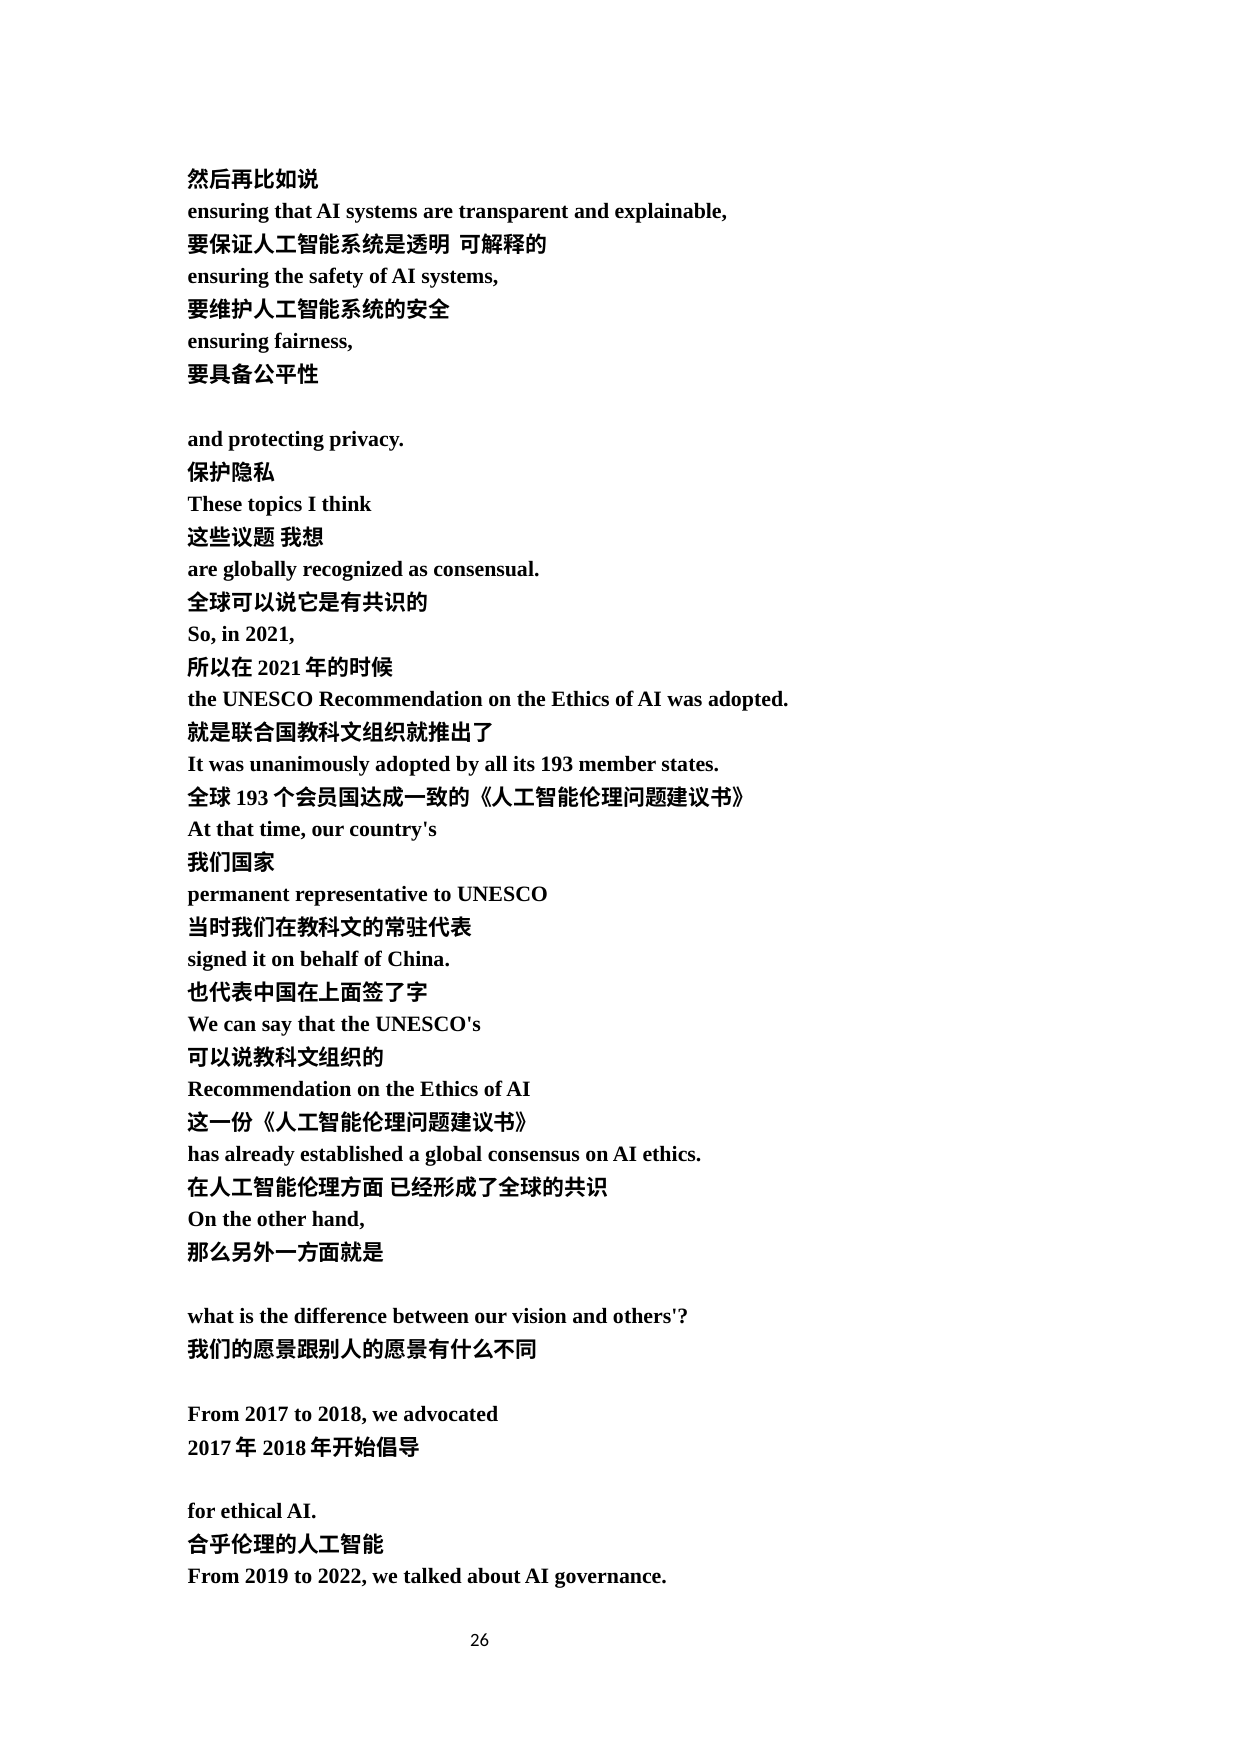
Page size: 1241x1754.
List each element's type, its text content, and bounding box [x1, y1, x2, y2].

text 这些议题 我想 [187, 519, 1053, 552]
text has already established a global consensus on AI ethics. [187, 1137, 1053, 1169]
text From 2019 to 2022, we talked about AI governance. [187, 1559, 1053, 1592]
text are globally recognized as consensual. [187, 552, 1053, 584]
text Recommendation on the Ethics of AI [187, 1072, 1053, 1104]
text what is the difference between our vision and others'? [187, 1299, 1053, 1332]
text permanent representative to UNESCO [187, 877, 1053, 909]
text 当时我们在教科文的常驻代表 [187, 909, 1053, 942]
text These topics I think [187, 487, 1053, 519]
text 要保证人工智能系统是透明 可解释的 [187, 227, 1053, 259]
text 要具备公平性 [187, 357, 1053, 389]
text ensuring fairness, [187, 324, 1053, 357]
text 合乎伦理的人工智能 [187, 1527, 1053, 1559]
text 也代表中国在上面签了字 [187, 974, 1053, 1007]
text On the other hand, [187, 1202, 1053, 1234]
text 在人工智能伦理方面 已经形成了全球的共识 [187, 1169, 1053, 1202]
text for ethical AI. [187, 1494, 1053, 1527]
text So, in 2021, [187, 617, 1053, 649]
text 然后再比如说 [187, 162, 1053, 194]
text signed it on behalf of China. [187, 942, 1053, 974]
text 全球可以说它是有共识的 [187, 584, 1053, 617]
text 那么另外一方面就是 [187, 1234, 1053, 1267]
text 可以说教科文组织的 [187, 1039, 1053, 1072]
text 这一份《人工智能伦理问题建议书》 [187, 1104, 1053, 1137]
text ensuring that AI systems are transparent and explainable, [187, 194, 1053, 227]
text 我们国家 [187, 844, 1053, 877]
text From 2017 to 2018, we advocated [187, 1397, 1053, 1429]
text the UNESCO Recommendation on the Ethics of AI was adopted. [187, 682, 1053, 714]
text It was unanimously adopted by all its 193 member states. [187, 747, 1053, 779]
text 要维护人工智能系统的安全 [187, 292, 1053, 324]
text 全球193个会员国达成一致的《人工智能伦理问题建议书》 [187, 779, 1053, 812]
text 所以在2021年的时候 [187, 649, 1053, 682]
text 就是联合国教科文组织就推出了 [187, 714, 1053, 747]
text 我们的愿景跟别人的愿景有什么不同 [187, 1332, 1053, 1364]
text and protecting privacy. [187, 422, 1053, 454]
text 2017年 2018年开始倡导 [187, 1429, 1053, 1462]
text 保护隐私 [187, 454, 1053, 487]
text ensuring the safety of AI systems, [187, 259, 1053, 292]
text We can say that the UNESCO's [187, 1007, 1053, 1039]
text At that time, our country's [187, 812, 1053, 844]
